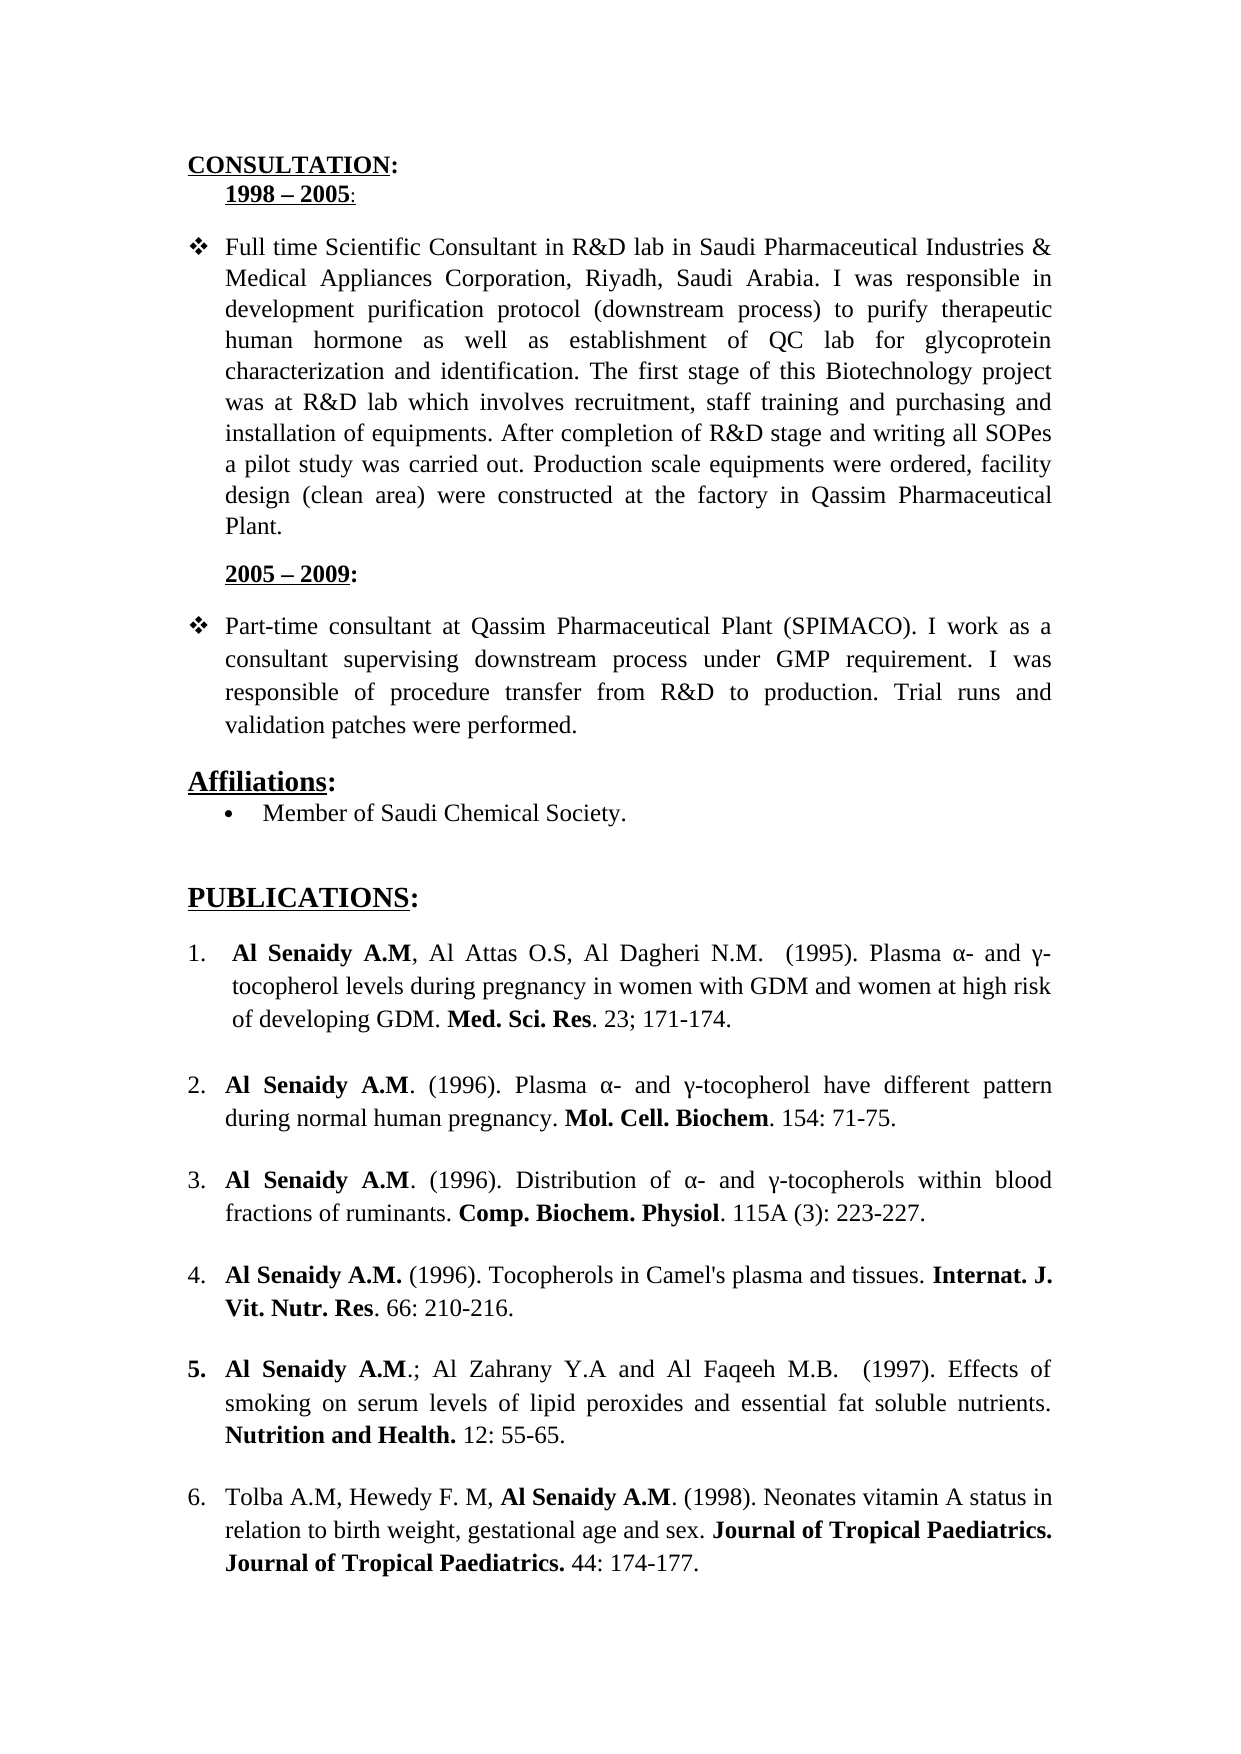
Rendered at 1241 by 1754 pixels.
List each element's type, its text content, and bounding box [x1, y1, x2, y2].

list Al Senaidy A.M. (1996). Distribution of α- and γ-tocopherols within blood fractions of ruminants. Comp. Biochem. Physiol. 115A (3): 223-227. [187, 1165, 1053, 1227]
list Full time Scientific Consultant in R&D lab in Saudi Pharmaceutical Industries & Medical Appliances Corporation, Riyadh, Saudi Arabia. I was responsible in development purification protocol (downstream process) to purify therapeutic human hormone as well as establishment of QC lab for glycoprotein characterization and identification. The first stage of this Biotechnology project was at R&D lab which involves recruitment, staff training and purchasing and installation of equipments. After completion of R&D stage and writing all SOPes a pilot study was carried out. Production scale equipments were ordered, facility design (clean area) were constructed at the factory in Qassim Pharmaceutical Plant. [187, 232, 1053, 540]
text 1998 – 2005: [187, 179, 1053, 207]
text Publications: [187, 881, 1053, 914]
text Affiliations: [187, 764, 1053, 798]
list Al Senaidy A.M, Al Attas O.S, Al Dagheri N.M. (1995). Plasma α- and γ- tocopherol levels during pregnancy in women with GDM and women at high risk of developing GDM. Med. Sci. Res. 23; 171-174. [187, 938, 1053, 1033]
list Al Senaidy A.M. (1996). Tocopherols in Camel's plasma and tissues. Internat. J. Vit. Nutr. Res. 66: 210-216. [187, 1260, 1053, 1322]
text 2005 – 2009: [187, 559, 1053, 587]
list Al Senaidy A.M. (1996). Plasma α- and γ-tocopherol have different pattern during normal human pregnancy. Mol. Cell. Biochem. 154: 71-75. [187, 1070, 1053, 1132]
list Member of Saudi Chemical Society. [225, 798, 1053, 827]
text CONSULTATION: [187, 150, 1053, 179]
list Tolba A.M, Hewedy F. M, Al Senaidy A.M. (1998). Neonates vitamin A status in relation to birth weight, gestational age and sex. Journal of Tropical Paediatrics. Journal of Tropical Paediatrics. 44: 174-177. [187, 1482, 1053, 1577]
list Al Senaidy A.M.; Al Zahrany Y.A and Al Faqeeh M.B. (1997). Effects of smoking on serum levels of lipid peroxides and essential fat soluble nutrients. Nutrition and Health. 12: 55-65. [187, 1354, 1053, 1449]
list Part-time consultant at Qassim Pharmaceutical Plant (SPIMACO). I work as a consultant supervising downstream process under GMP requirement. I was responsible of procedure transfer from R&D to production. Trial runs and validation patches were performed. [187, 611, 1053, 739]
